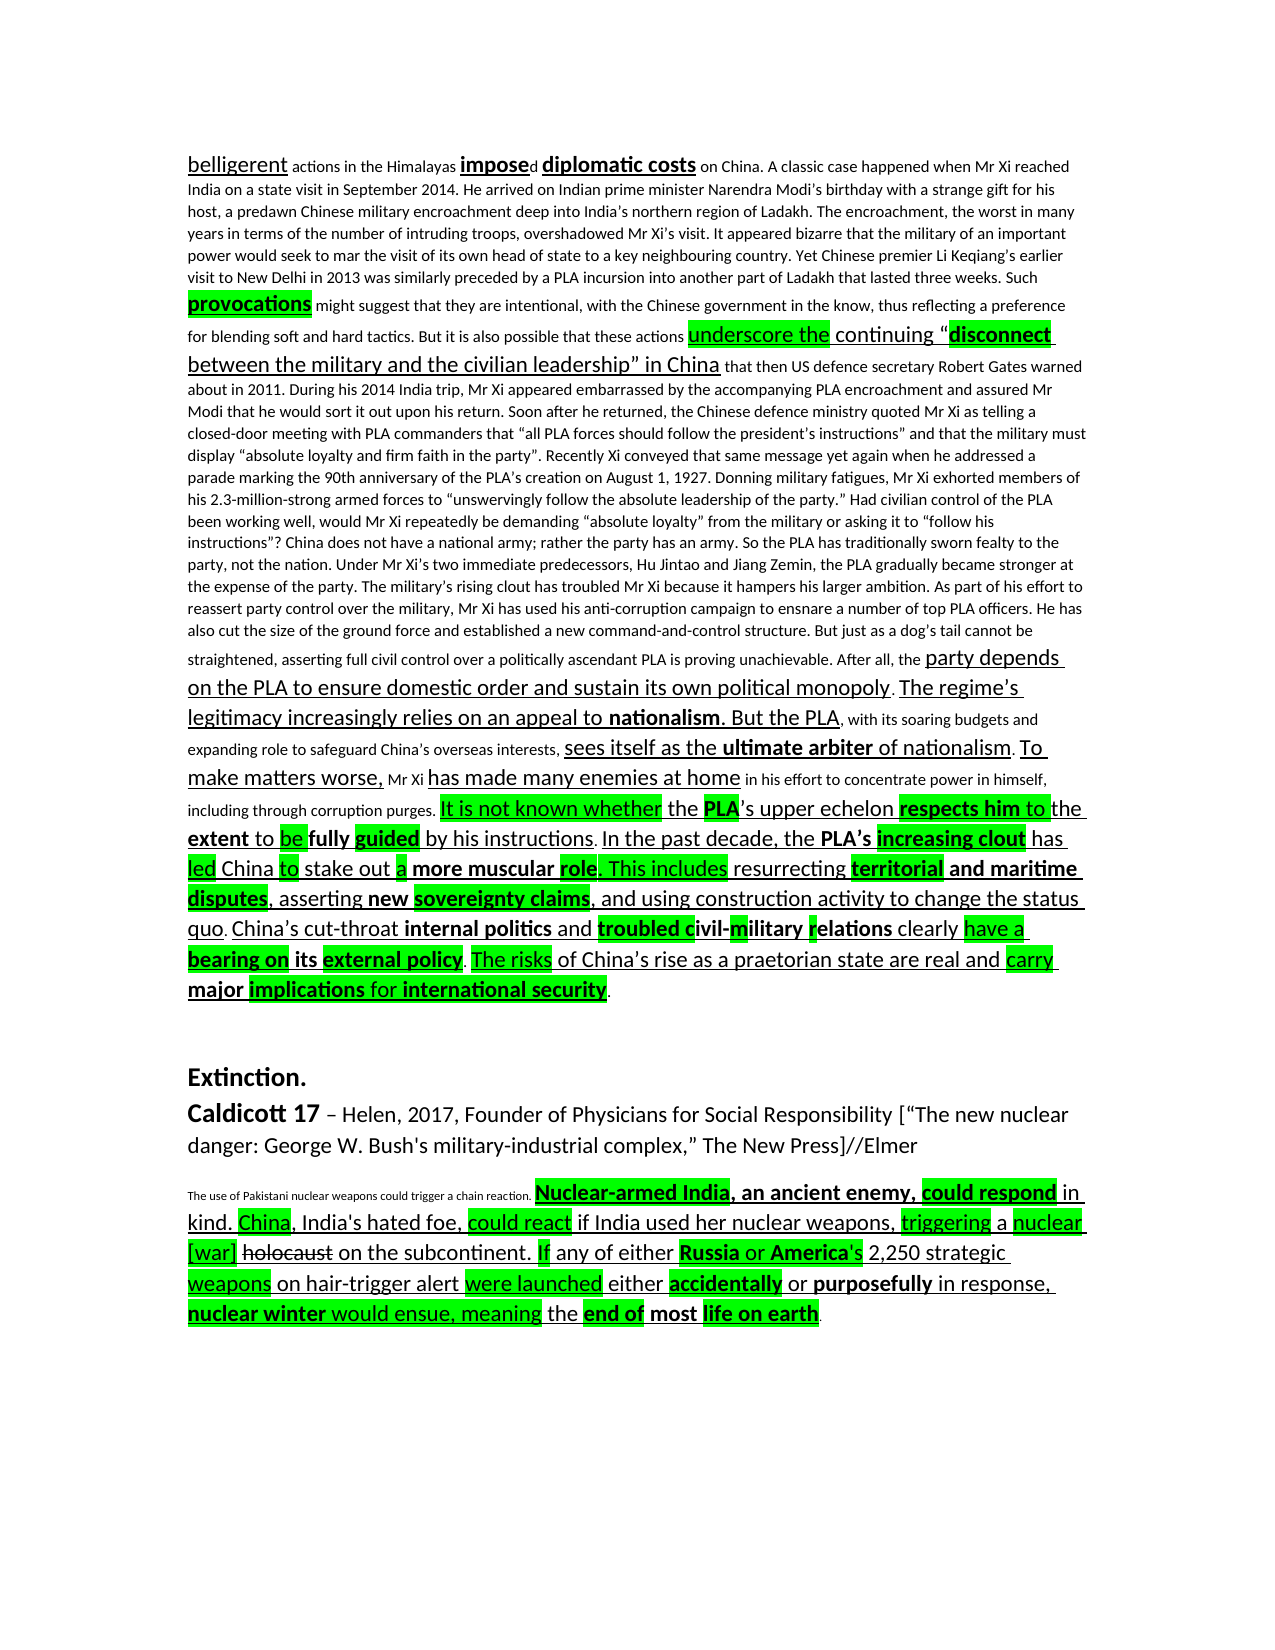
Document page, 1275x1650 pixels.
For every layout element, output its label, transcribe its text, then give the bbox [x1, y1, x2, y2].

text Caldicott 17 – Helen, 2017, Founder of Physicians for Social Responsibility [“The new nuclear danger: George W. Bush's military-industrial complex,” The New Press]//Elmer [187, 1096, 1087, 1159]
subtitle Extinction. [187, 1060, 1087, 1093]
text The use of Pakistani nuclear weapons could trigger a chain reaction. Nuclear-armed India, an ancient enemy, could respond in kind. China, India's hated foe, could react if India used her nuclear weapons, triggering a nuclear [war] holocaust on the subcontinent. If any of either Russia or America's 2,250 strategic weapons on hair-trigger alert were launched either accidentally or purposefully in response, nuclear winter would ensue, meaning the end of most life on earth. [187, 1178, 1087, 1232]
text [187, 150, 1087, 1003]
text The use of Pakistani nuclear weapons could trigger a chain reaction. Nuclear-armed India, an ancient enemy, could respond in kind. China, India's hated foe, could react if India used her nuclear weapons, triggering a nuclear [war] holocaust on the subcontinent. If any of either Russia or America's 2,250 strategic weapons on hair-trigger alert were launched either accidentally or purposefully in response, nuclear winter would ensue, meaning the end of most life on earth. [187, 1233, 1087, 1327]
